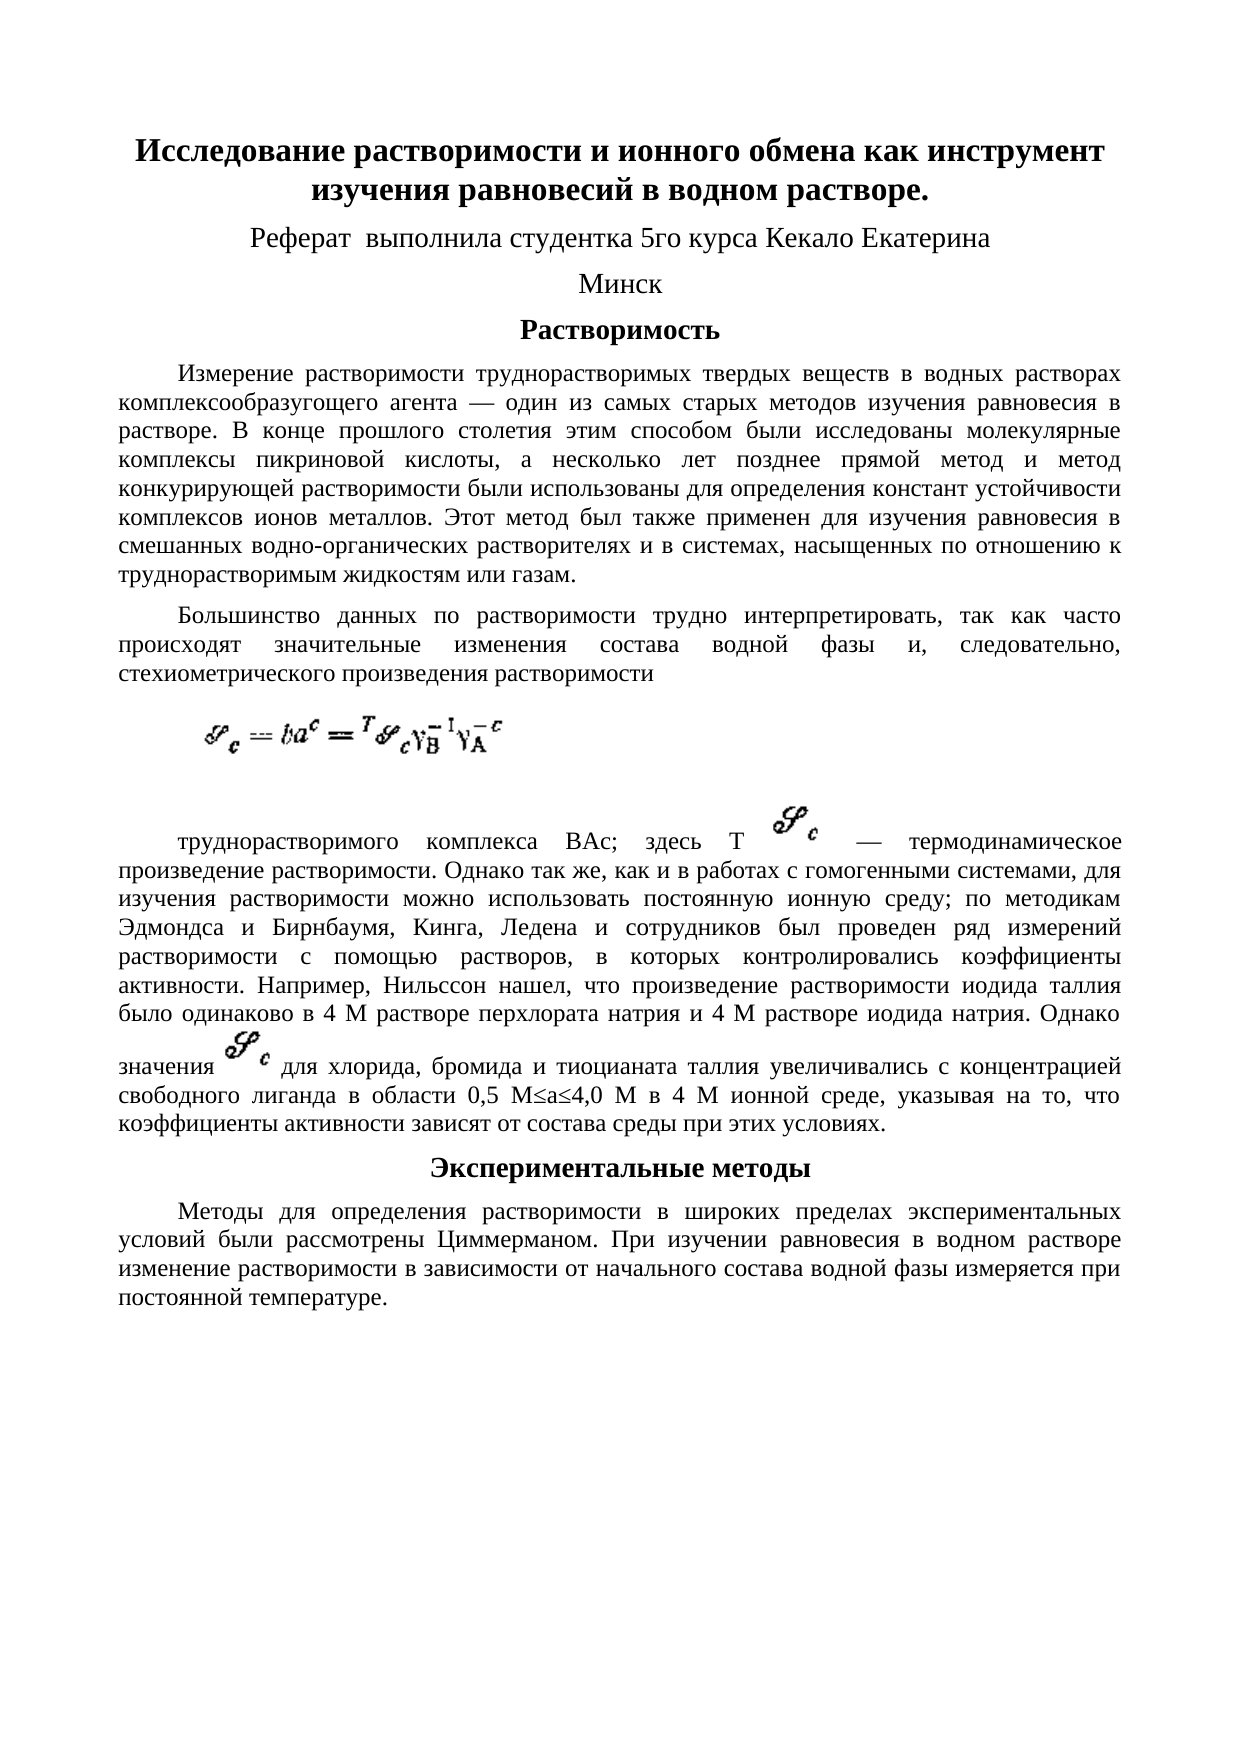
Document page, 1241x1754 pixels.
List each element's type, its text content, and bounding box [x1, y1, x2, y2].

text Минск [118, 266, 1122, 299]
text Растворимость [118, 312, 1122, 345]
picture [177, 699, 543, 790]
text Большинство данных по растворимости трудно интерпретировать, так как часто происходят значительные изменения состава водной фазы и, следовательно, стехиометрического произведения растворимости [118, 600, 1122, 687]
picture [224, 1027, 281, 1075]
text Методы для определения растворимости в широких пределах экспериментальных условий были рассмотрены Циммерманом. При изучении равновесия в водном растворе изменение растворимости в зависимости от начального состава водной фазы измеряется при постоянной температуре. [118, 1196, 1122, 1311]
picture [772, 802, 829, 850]
text Измерение растворимости труднорастворимых твердых веществ в водных растворах комплексообразугощего агента — один из самых старых методов изучения равновесия в растворе. В конце прошлого столетия этим способом были исследованы молекулярные комплексы пикриновой кислоты, а несколько лет позднее прямой метод и метод конкурирующей растворимости были использованы для определения констант устойчивости комплексов ионов металлов. Этот метод был также применен для изучения равновесия в смешанных водно-органических растворителях и в системах, насыщенных по отношению к труднорастворимым жидкостям или газам. [118, 358, 1122, 588]
text Исследование растворимости и ионного обмена как инструмент изучения равновесий в водном растворе. [118, 131, 1122, 207]
text Экспериментальные методы [118, 1150, 1122, 1183]
text Реферат выполнила студентка 5го курса Кекало Екатерина [118, 220, 1122, 253]
text труднорастворимого комплекса ВАс; здесь T — термодинамическое произведение растворимости. Однако так же, как и в работах с гомогенными системами, для изучения растворимости можно использовать постоянную ионную среду; по методикам Эдмондса и Бирнбаумя, Кинга, Ледена и сотрудников был проведен ряд измерений растворимости с помощью растворов, в которых контролировались коэффициенты активности. Например, Нильссон нашел, что произведение растворимости иодида таллия было одинаково в 4 М растворе перхлората натрия и 4 М растворе иодида натрия. Однако значения для хлорида, бромида и тиоцианата таллия увеличивались с концентрацией свободного лиганда в области 0,5 М≤а≤4,0 М в 4 М ионной среде, указывая на то, что коэффициенты активности зависят от состава среды при этих условиях. [118, 802, 1122, 1137]
